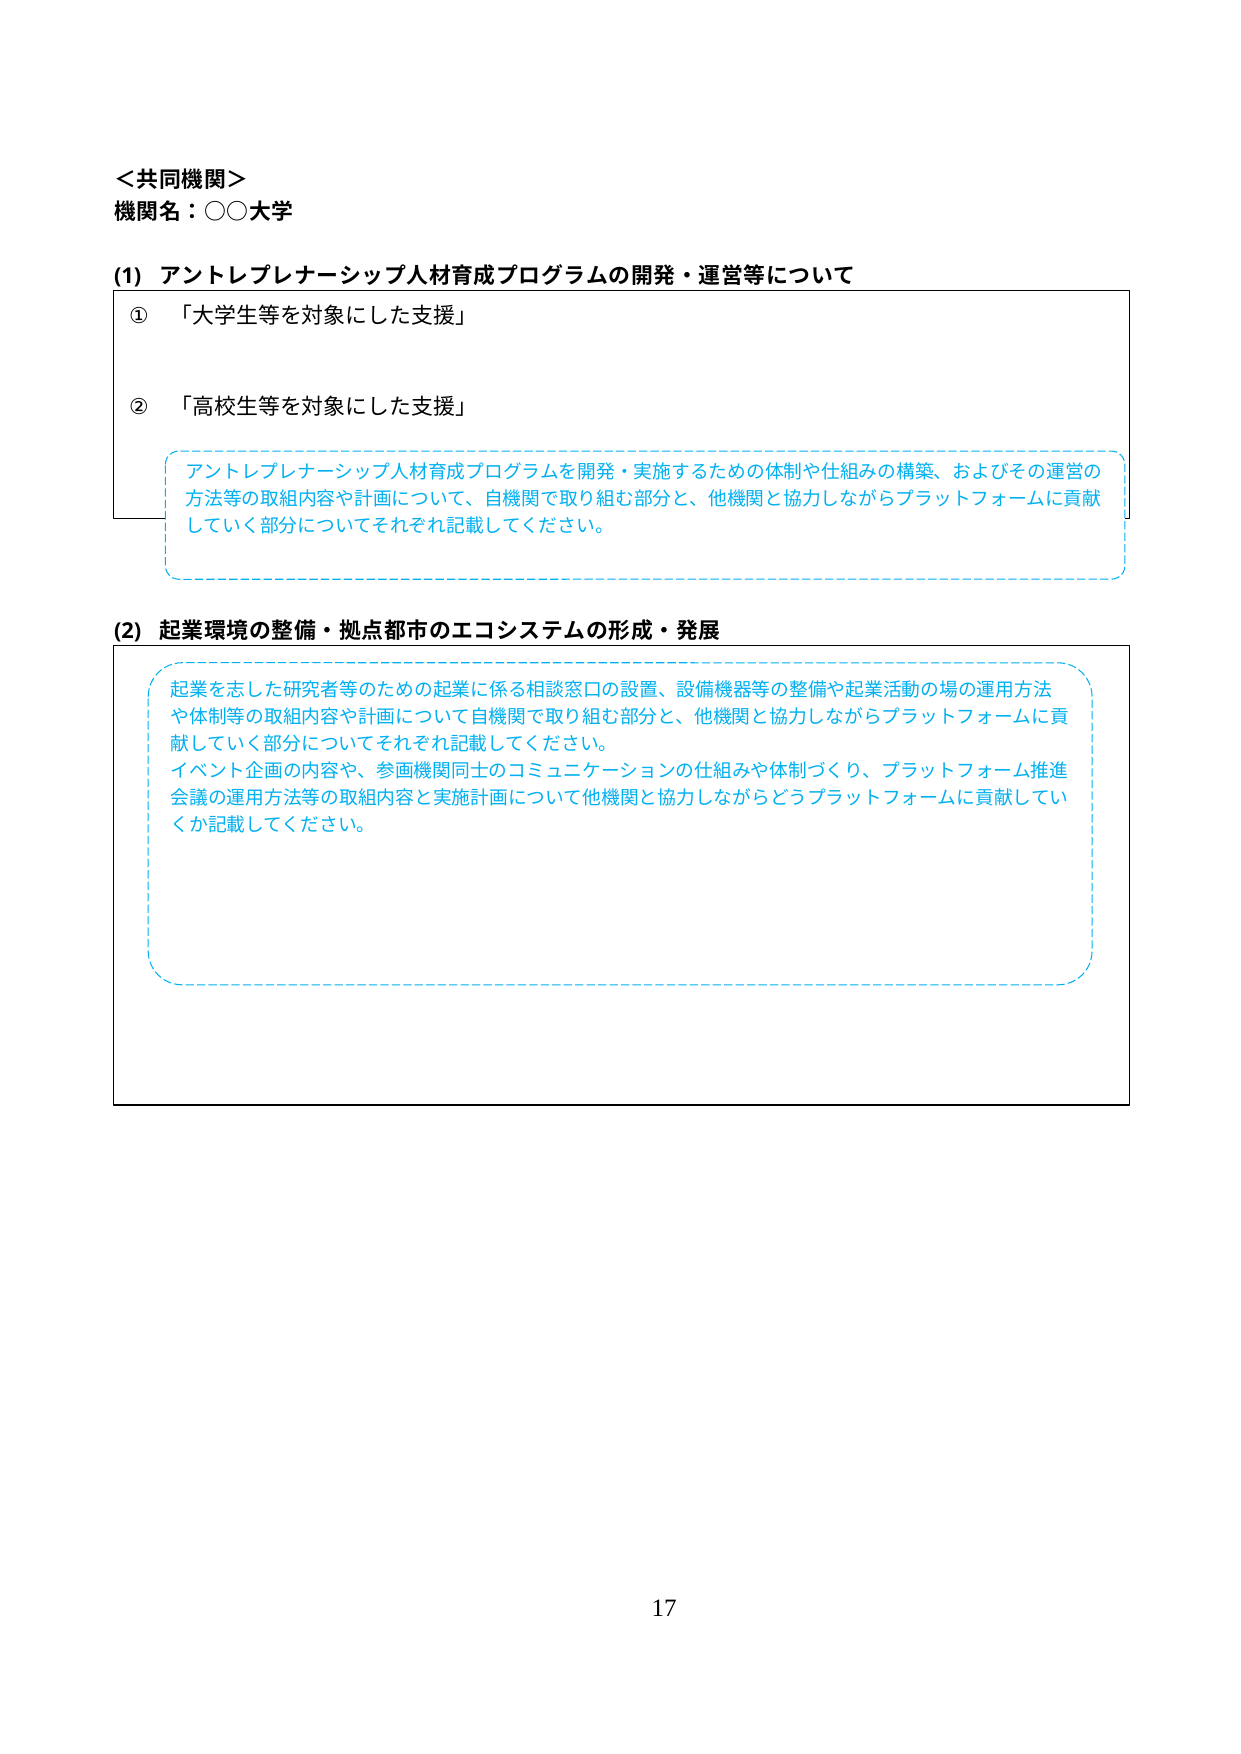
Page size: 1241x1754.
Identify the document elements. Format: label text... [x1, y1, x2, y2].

subtitle (2)起業環境の整備・拠点都市のエコシステムの形成・発展 [114, 613, 1126, 645]
subtitle (1)アントレプレナーシップ人材育成プログラムの開発・運営等について [114, 258, 1126, 290]
text 機関名：○○大学 [114, 193, 1126, 226]
text ＜共同機関＞ [114, 161, 1126, 193]
